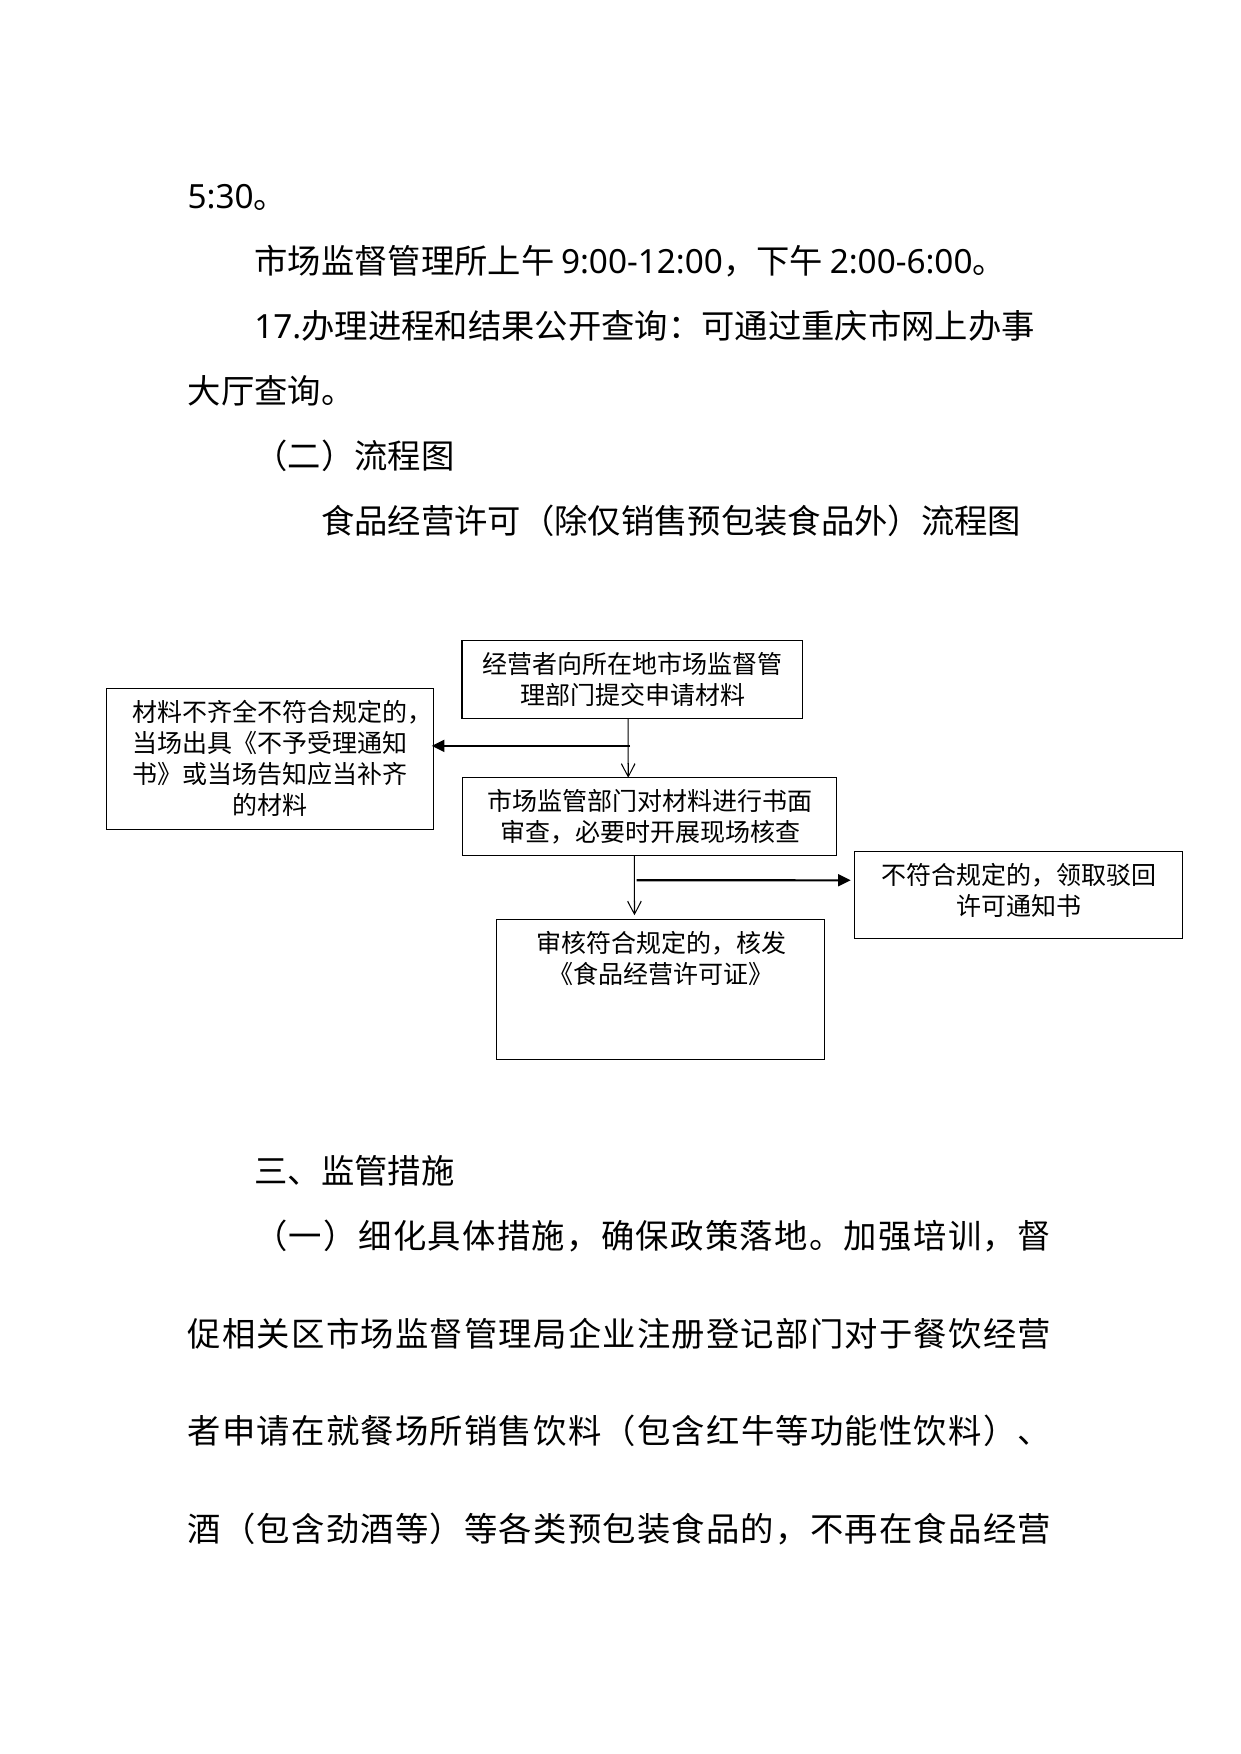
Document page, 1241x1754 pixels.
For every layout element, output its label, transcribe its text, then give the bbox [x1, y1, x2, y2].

text 17.办理进程和结果公开查询：可通过重庆市网上办事大厅查询。 [187, 292, 1053, 422]
text （二）流程图 [187, 422, 1053, 487]
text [187, 162, 1053, 227]
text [187, 1202, 1053, 1559]
text 市场监督管理所上午9:00-12:00，下午2:00-6:00。 [187, 227, 1053, 292]
text 食品经营许可（除仅销售预包装食品外）流程图 [187, 487, 1053, 552]
text 三、监管措施 [187, 1137, 1053, 1202]
